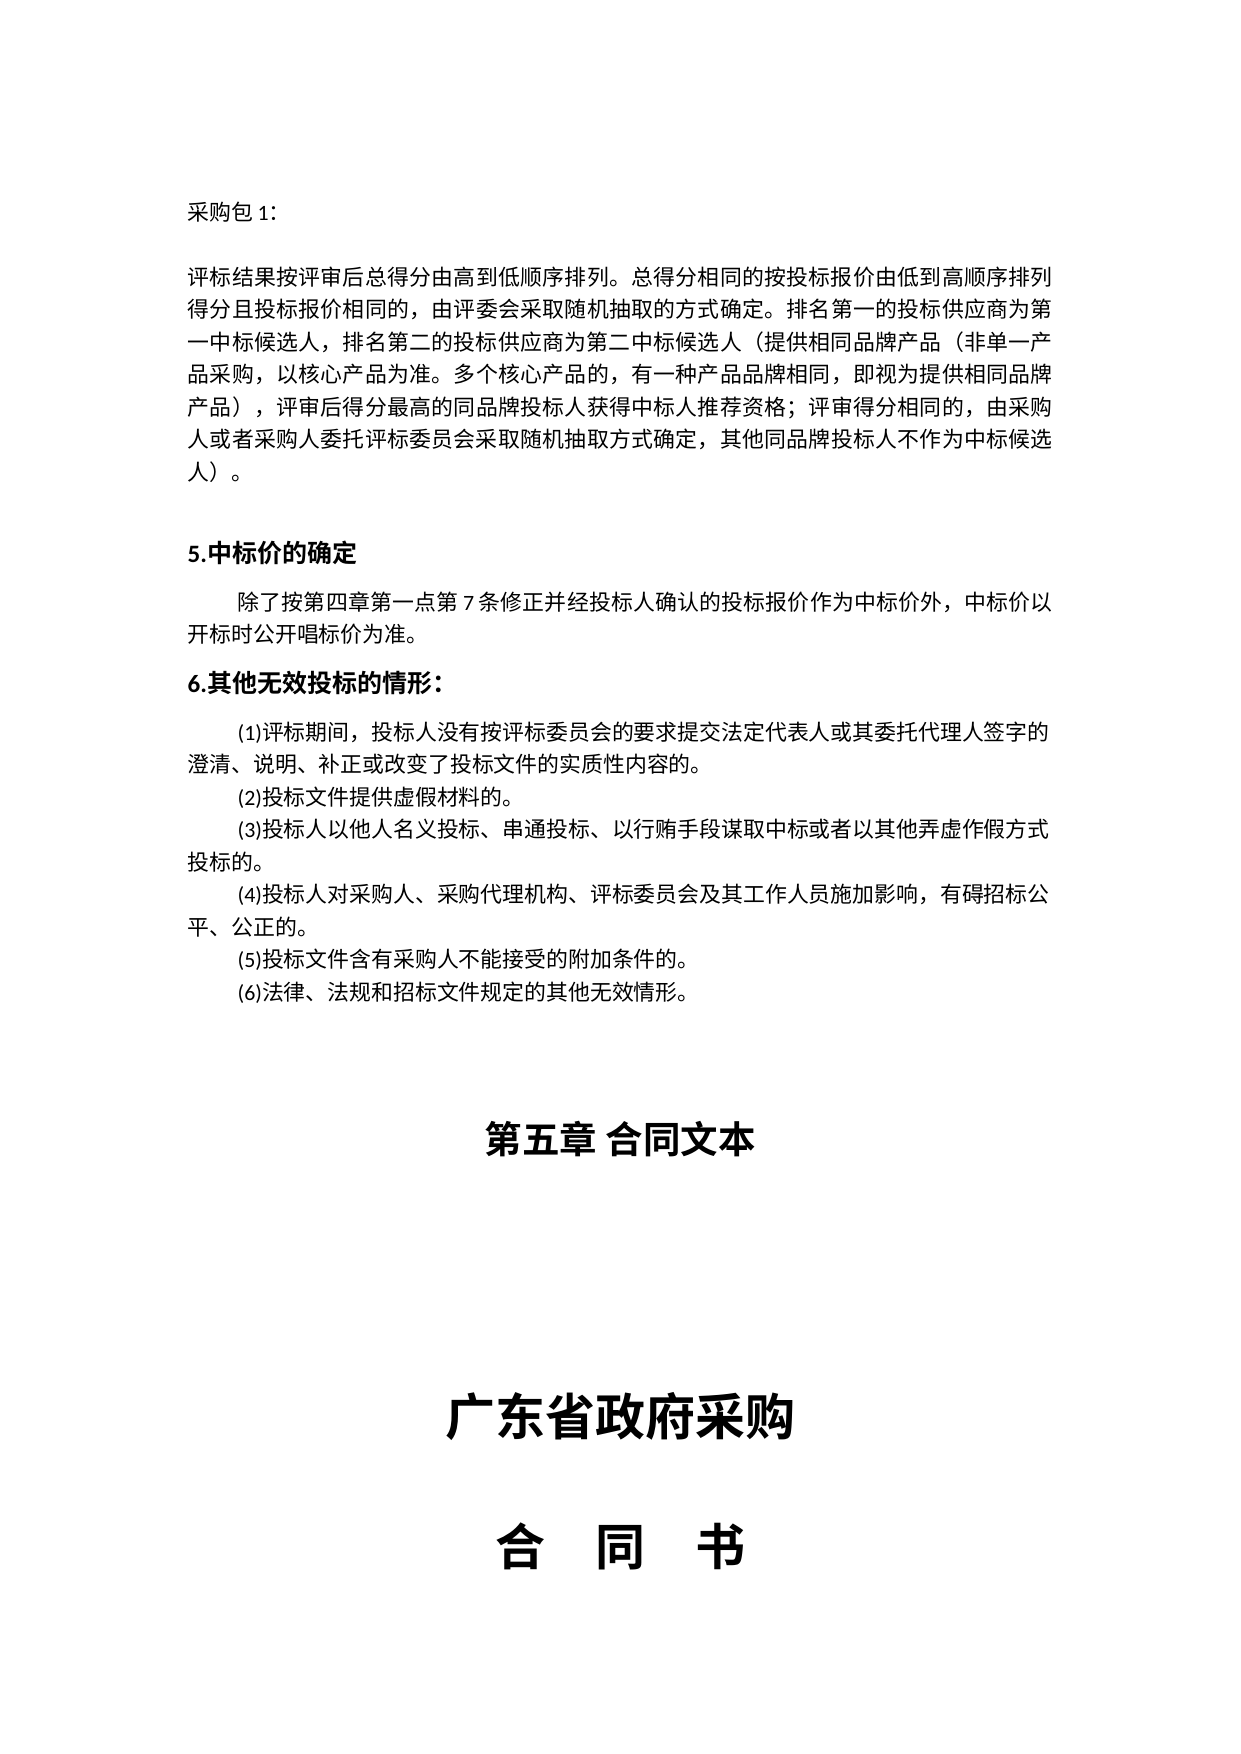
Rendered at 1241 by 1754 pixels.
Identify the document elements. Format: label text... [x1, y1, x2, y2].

text 除了按第四章第一点第7条修正并经投标人确认的投标报价作为中标价外，中标价以开标时公开唱标价为准。 [187, 584, 1053, 649]
text 6.其他无效投标的情形： [187, 649, 1053, 714]
text (6)法律、法规和招标文件规定的其他无效情形。 [187, 974, 1053, 1007]
text 5.中标价的确定 [187, 519, 1053, 584]
text 第五章 合同文本 [187, 1104, 1053, 1169]
text 评标结果按评审后总得分由高到低顺序排列。总得分相同的按投标报价由低到高顺序排列。得分且投标报价相同的，由评委会采取随机抽取的方式确定。排名第一的投标供应商为第一中标候选人，排名第二的投标供应商为第二中标候选人（提供相同品牌产品（非单一产品采购，以核心产品为准。多个核心产品的，有一种产品品牌相同，即视为提供相同品牌产品），评审后得分最高的同品牌投标人获得中标人推荐资格；评审得分相同的，由采购人或者采购人委托评标委员会采取随机抽取方式确定，其他同品牌投标人不作为中标候选人）。 [187, 259, 1053, 487]
text (5)投标文件含有采购人不能接受的附加条件的。 [187, 942, 1053, 974]
text (3)投标人以他人名义投标、串通投标、以行贿手段谋取中标或者以其他弄虚作假方式投标的。 [187, 812, 1053, 877]
text (2)投标文件提供虚假材料的。 [187, 779, 1053, 812]
text 广东省政府采购 [187, 1364, 1053, 1462]
text 合 同 书 [187, 1494, 1053, 1592]
text 采购包1： [187, 194, 1053, 227]
text (1)评标期间，投标人没有按评标委员会的要求提交法定代表人或其委托代理人签字的澄清、说明、补正或改变了投标文件的实质性内容的。 [187, 714, 1053, 779]
text (4)投标人对采购人、采购代理机构、评标委员会及其工作人员施加影响，有碍招标公平、公正的。 [187, 877, 1053, 942]
